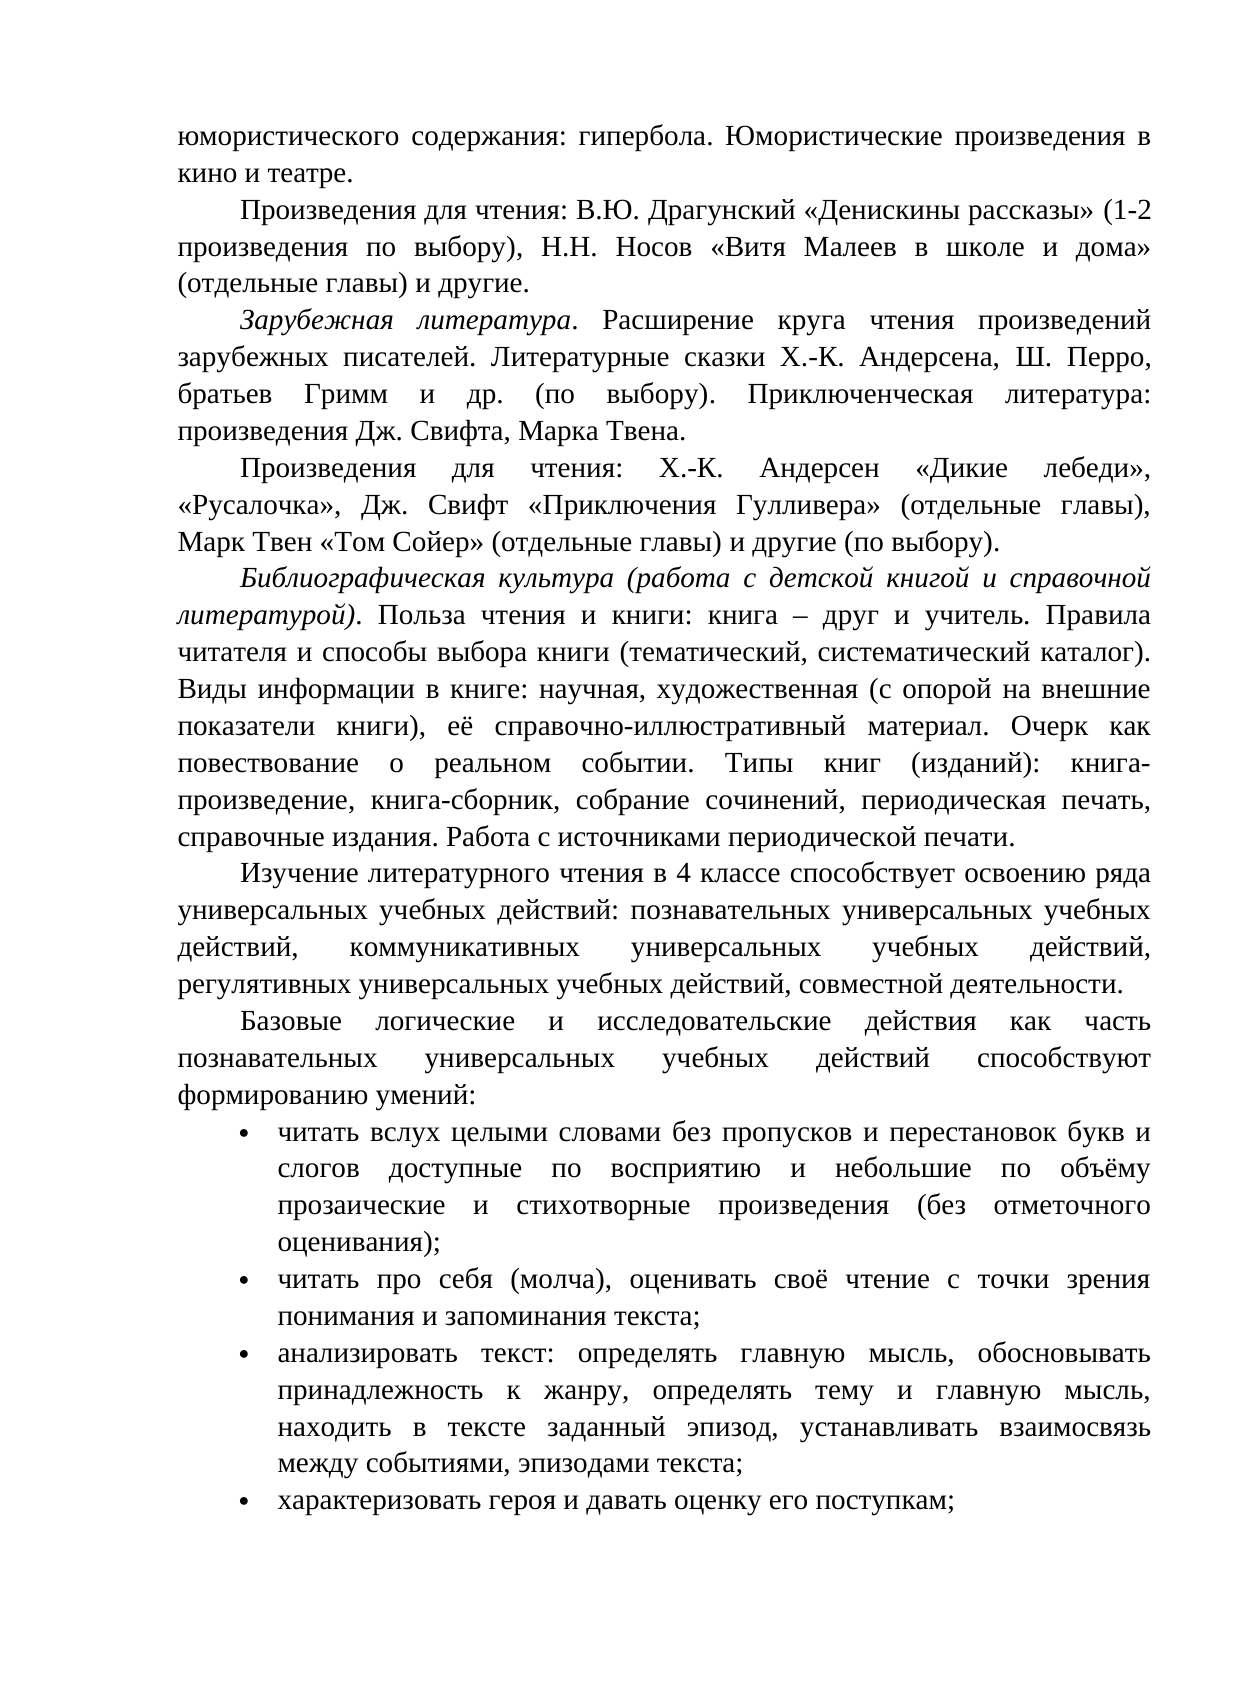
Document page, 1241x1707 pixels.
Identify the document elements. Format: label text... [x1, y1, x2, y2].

text Базовые логические и исследовательские действия как часть познавательных универсальных учебных действий способствуют формированию умений: [177, 1003, 1152, 1110]
list читать про себя (молча), оценивать своё чтение с точки зрения понимания и запоминания текста; [240, 1261, 1152, 1332]
text Произведения для чтения: Х.-К. Андерсен «Дикие лебеди», «Русалочка», Дж. Свифт «Приключения Гулливера» (отдельные главы), Марк Твен «Том Сойер» (отдельные главы) и другие (по выбору). [177, 450, 1152, 557]
text Произведения для чтения: В.Ю. Драгунский «Денискины рассказы» (1-2 произведения по выбору), Н.Н. Носов «Витя Малеев в школе и дома» (отдельные главы) и другие. [177, 192, 1152, 299]
text Зарубежная литература. Расширение круга чтения произведений зарубежных писателей. Литературные сказки Х.-К. Андерсена, Ш. Перро, братьев Гримм и др. (по выбору). Приключенческая литература: произведения Дж. Свифта, Марка Твена. [177, 302, 1152, 447]
list читать вслух целыми словами без пропусков и перестановок букв и слогов доступные по восприятию и небольшие по объёму прозаические и стихотворные произведения (без отметочного оценивания); [240, 1114, 1152, 1258]
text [177, 118, 1152, 188]
text Библиографическая культура (работа с детской книгой и справочной литературой). Польза чтения и книги: книга – друг и учитель. Правила читателя и способы выбора книги (тематический, систематический каталог). Виды информации в книге: научная, художественная (с опорой на внешние показатели книги), её справочно-иллюстративный материал. Очерк как повествование о реальном событии. Типы книг (изданий): книга-произведение, книга-сборник, собрание сочинений, периодическая печать, справочные издания. Работа с источниками периодической печати. [177, 561, 1152, 852]
list анализировать текст: определять главную мысль, обосновывать принадлежность к жанру, определять тему и главную мысль, находить в тексте заданный эпизод, устанавливать взаимосвязь между событиями, эпизодами текста; [240, 1335, 1152, 1479]
text Изучение литературного чтения в 4 классе способствует освоению ряда универсальных учебных действий: познавательных универсальных учебных действий, коммуникативных универсальных учебных действий, регулятивных универсальных учебных действий, совместной деятельности. [177, 856, 1152, 1000]
list характеризовать героя и давать оценку его поступкам; [240, 1482, 1152, 1516]
